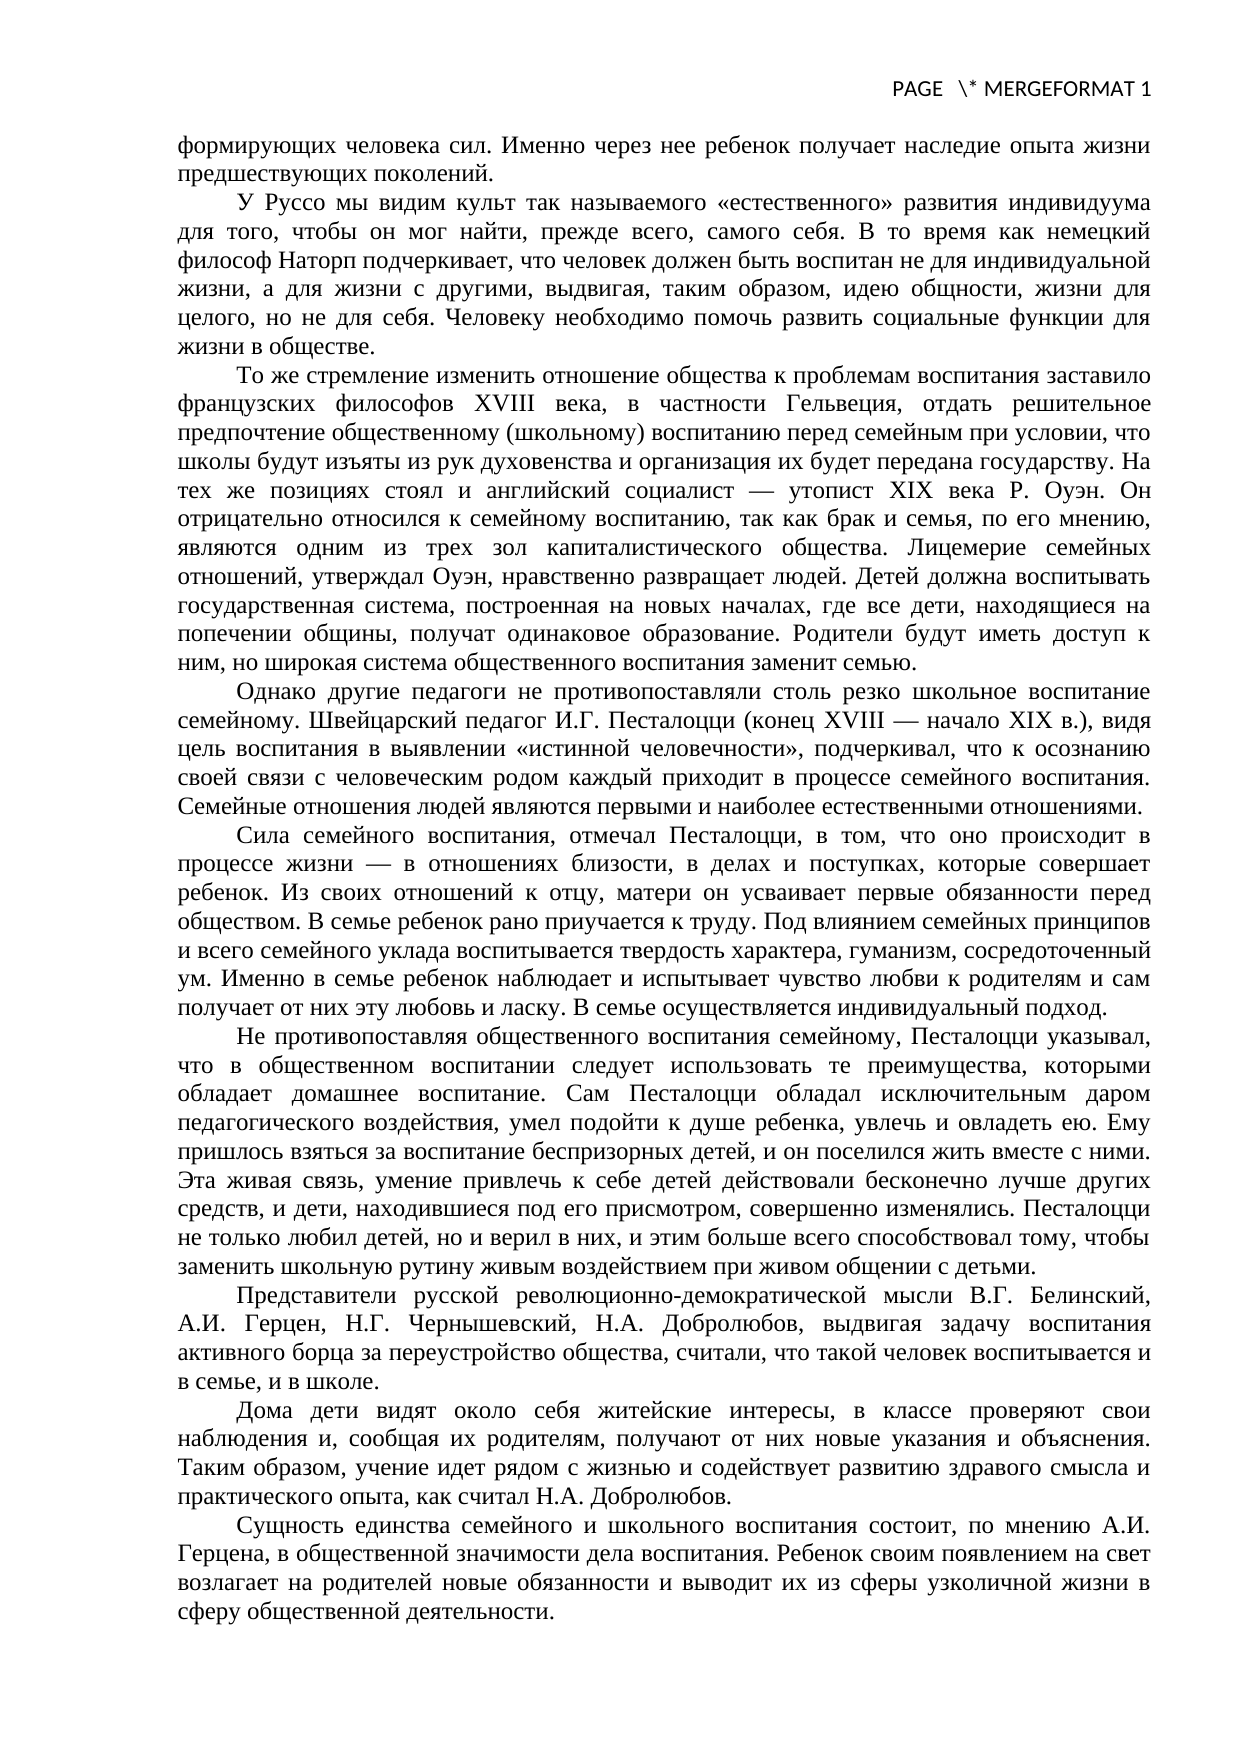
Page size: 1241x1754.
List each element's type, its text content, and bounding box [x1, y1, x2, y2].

text То же стремление изменить отношение общества к проблемам воспитания заставило французских философов XVIII века, в частности Гельвеция, отдать решительное предпочтение общественному (школьному) воспитанию перед семейным при условии, что школы будут изъяты из рук духовенства и организация их будет передана государству. На тех же позициях стоял и английский социалист — утопист XIX века Р. Оуэн. Он отрицательно относился к семейному воспитанию, так как брак и семья, по его мнению, являются одним из трех зол капиталистического общества. Лицемерие семейных отношений, утверждал Оуэн, нравственно развращает людей. Детей должна воспитывать государственная система, построенная на новых началах, где все дети, находящиеся на попечении общины, получат одинаковое образование. Родители будут иметь доступ к ним, но широкая система общественного воспитания заменит семью. [177, 360, 1152, 676]
text Представители русской революционно-демократической мысли В.Г. Белинский, А.И. Герцен, Н.Г. Чернышевский, Н.А. Добролюбов, выдвигая задачу воспитания активного борца за переустройство общества, считали, что такой человек воспитывается и в семье, и в школе. [177, 1280, 1152, 1395]
text Однако другие педагоги не противопоставляли столь резко школьное воспитание семейному. Швейцарский педагог И.Г. Песталоцци (конец XVIII — начало XIX в.), видя цель воспитания в выявлении «истинной человечности», подчеркивал, что к осознанию своей связи с человеческим родом каждый приходит в процессе семейного воспитания. Семейные отношения людей являются первыми и наиболее естественными отношениями. [177, 676, 1152, 820]
text Дома дети видят около себя житейские интересы, в классе проверяют свои наблюдения и, сообщая их родителям, получают от них новые указания и объяснения. Таким образом, учение идет рядом с жизнью и содействует развитию здравого смысла и практического опыта, как считал Н.А. Добролюбов. [177, 1395, 1152, 1510]
text Не противопоставляя общественного воспитания семейному, Песталоцци указывал, что в общественном воспитании следует использовать те преимущества, которыми обладает домашнее воспитание. Сам Песталоцци обладал исключительным даром педагогического воздействия, умел подойти к душе ребенка, увлечь и овладеть ею. Ему пришлось взяться за воспитание беспризорных детей, и он поселился жить вместе с ними. Эта живая связь, умение привлечь к себе детей действовали бесконечно лучше других средств, и дети, находившиеся под его присмотром, совершенно изменялись. Песталоцци не только любил детей, но и верил в них, и этим больше всего способствовал тому, чтобы заменить школьную рутину живым воздействием при живом общении с детьми. [177, 1021, 1152, 1280]
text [177, 130, 1152, 187]
text Сила семейного воспитания, отмечал Песталоцци, в том, что оно происходит в процессе жизни — в отношениях близости, в делах и поступках, которые совершает ребенок. Из своих отношений к отцу, матери он усваивает первые обязанности перед обществом. В семье ребенок рано приучается к труду. Под влиянием семейных принципов и всего семейного уклада воспитывается твердость характера, гуманизм, сосредоточенный ум. Именно в семье ребенок наблюдает и испытывает чувство любви к родителям и сам получает от них эту любовь и ласку. В семье осуществляется индивидуальный подход. [177, 820, 1152, 1021]
text У Руссо мы видим культ так называемого «естественного» развития индивидуума для того, чтобы он мог найти, прежде всего, самого себя. В то время как немецкий философ Наторп подчеркивает, что человек должен быть воспитан не для индивидуальной жизни, а для жизни с другими, выдвигая, таким образом, идею общности, жизни для целого, но не для себя. Человеку необходимо помочь развить социальные функции для жизни в обществе. [177, 187, 1152, 360]
text Сущность единства семейного и школьного воспитания состоит, по мнению А.И. Герцена, в общественной значимости дела воспитания. Ребенок своим появлением на свет возлагает на родителей новые обязанности и выводит их из сферы узколичной жизни в сферу общественной деятельности. [177, 1510, 1152, 1625]
